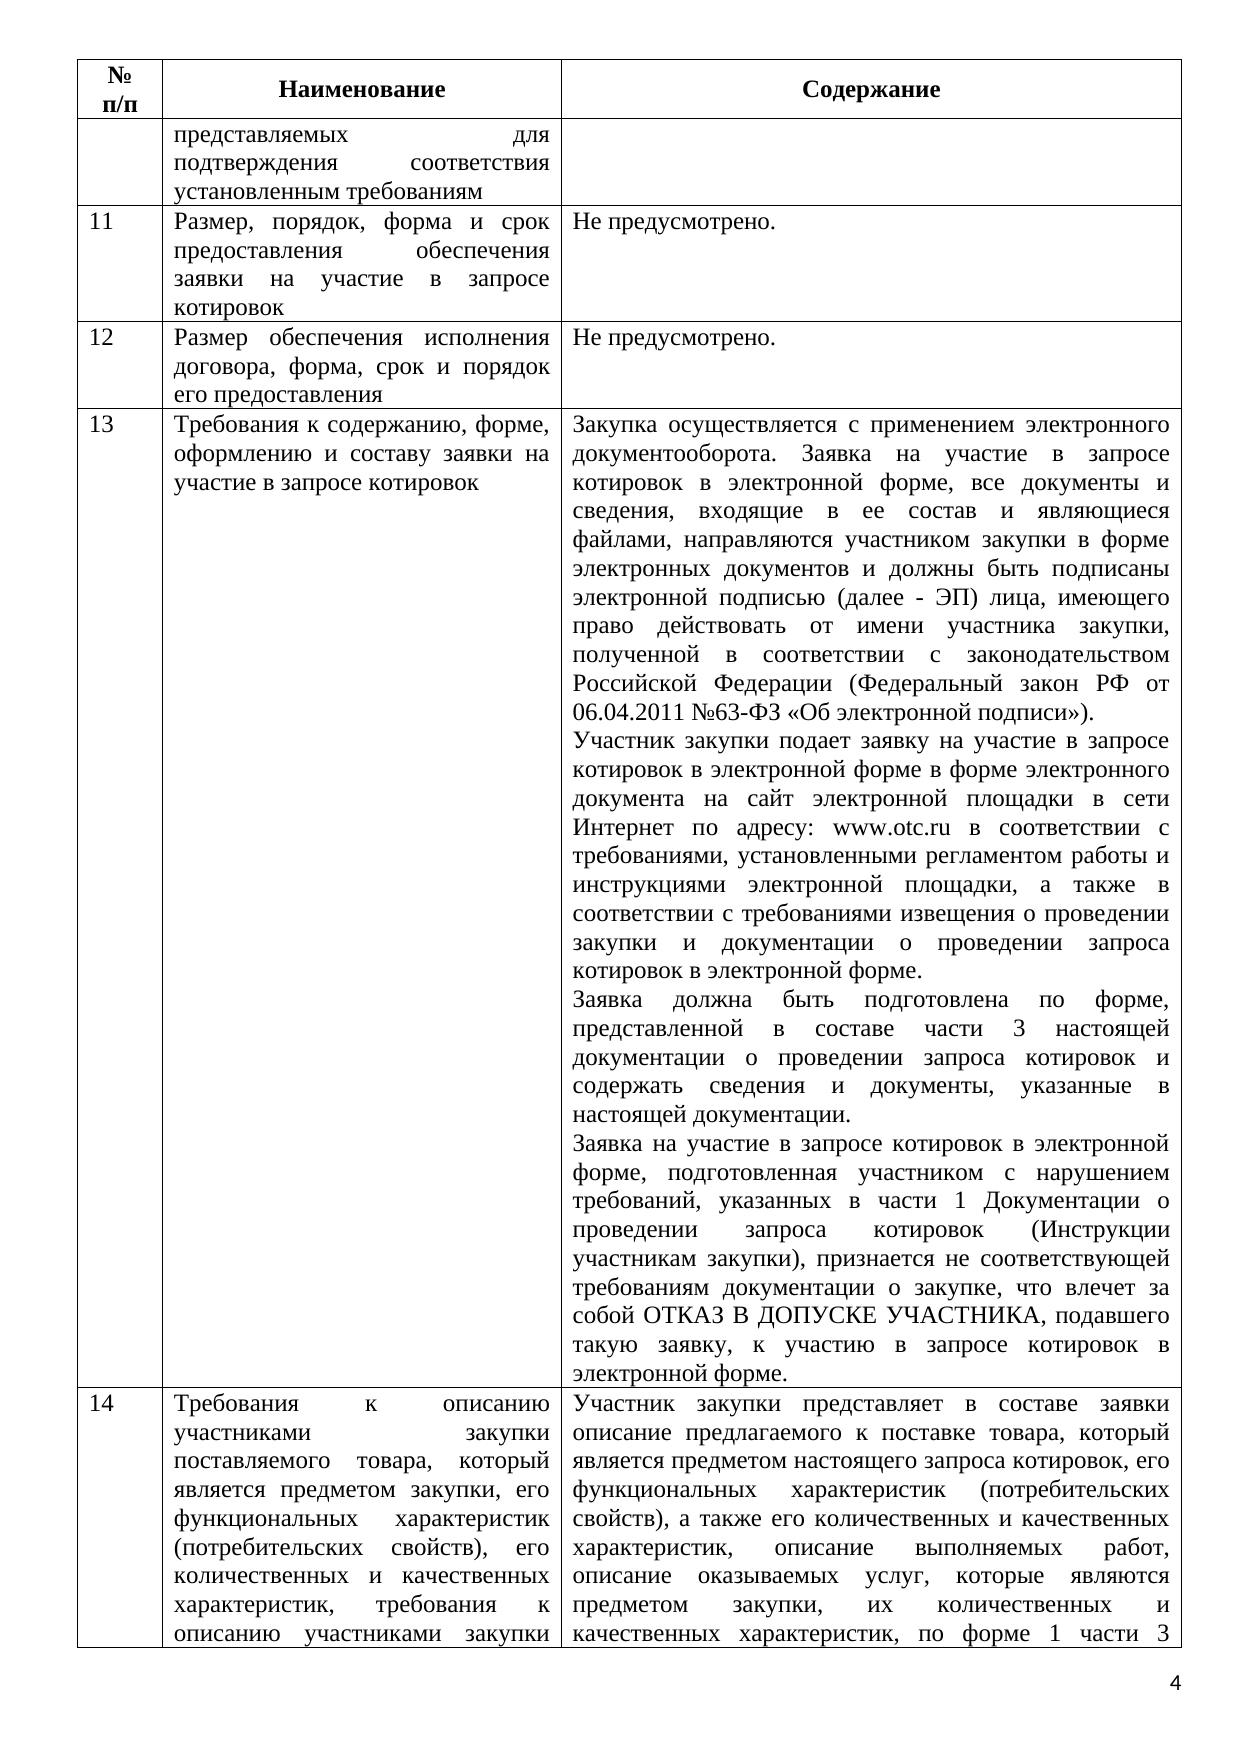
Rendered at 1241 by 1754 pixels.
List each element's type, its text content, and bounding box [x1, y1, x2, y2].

table_cell [78, 409, 162, 1387]
table_header Наименование [163, 60, 561, 118]
table_cell Закупка осуществляется с применением электронного документооборота. Заявка на участие в запросе котировок в электронной форме, все документы и сведения, входящие в ее состав и являющиеся файлами, направляются участником закупки в форме электронных документов и должны быть подписаны электронной подписью (далее - ЭП) лица, имеющего право действовать от имени участника закупки, полученной в соответствии с законодательством Российской Федерации (Федеральный закон РФ от 06.04.2011 №63-ФЗ «Об электронной подписи»). Участник закупки подает заявку на участие в запросе котировок в электронной форме в форме электронного документа на сайт электронной площадки в сети Интернет по адресу: www.otc.ru в соответствии с требованиями, установленными регламентом работы и инструкциями электронной площадки, а также в соответствии с требованиями извещения о проведении закупки и документации о проведении запроса котировок в электронной форме. Заявка должна быть подготовлена по форме, представленной в составе части 3 настоящей документации о проведении запроса котировок и содержать сведения и документы, указанные в настоящей документации. Заявка на участие в запросе котировок в электронной форме, подготовленная участником с нарушением требований, указанных в части 1 Документации о проведении запроса котировок (Инструкции участникам закупки), признается не соответствующей требованиям документации о закупке, что влечет за собой ОТКАЗ В ДОПУСКЕ УЧАСТНИКА, подавшего такую заявку, к участию в запросе котировок в электронной форме. [562, 409, 1181, 1387]
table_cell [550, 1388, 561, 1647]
table_header Содержание [562, 60, 1181, 118]
table_cell Не предусмотрено. [562, 322, 1181, 408]
table_cell [78, 322, 162, 408]
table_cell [562, 119, 1181, 205]
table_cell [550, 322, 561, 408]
table_cell [78, 1388, 162, 1647]
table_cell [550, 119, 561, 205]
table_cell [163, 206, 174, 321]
table_cell [78, 119, 162, 205]
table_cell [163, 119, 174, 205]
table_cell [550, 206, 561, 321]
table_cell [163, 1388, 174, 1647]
table_cell Не предусмотрено. [562, 206, 1181, 321]
table_cell [78, 206, 162, 321]
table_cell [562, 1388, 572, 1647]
table_cell Требования к содержанию, форме, оформлению и составу заявки на участие в запросе котировок [163, 409, 561, 1387]
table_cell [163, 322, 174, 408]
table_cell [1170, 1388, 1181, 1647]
